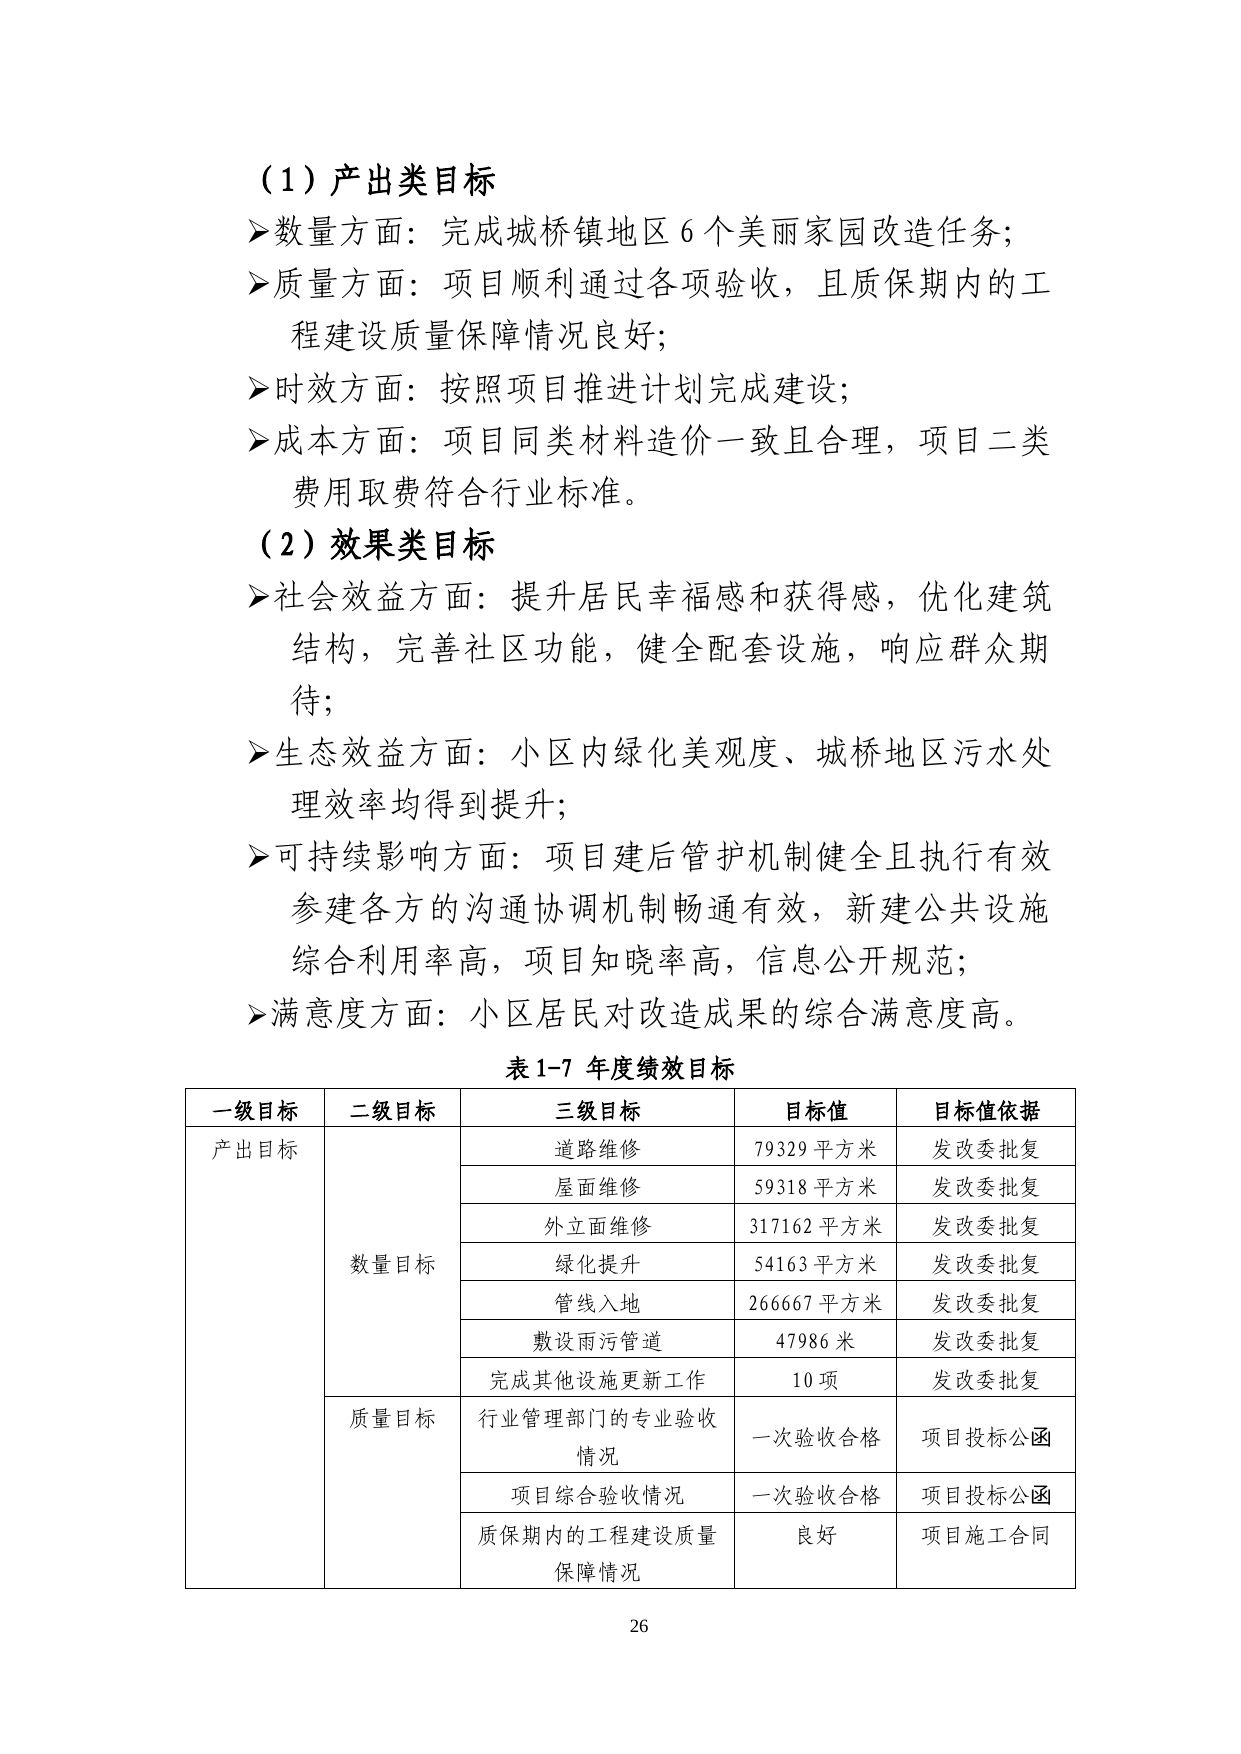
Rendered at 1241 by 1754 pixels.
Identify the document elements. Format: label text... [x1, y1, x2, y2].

list 社会效益方面：提升居民幸福感和获得感，优化建筑结构，完善社区功能，健全配套设施，响应群众期待； [246, 567, 1053, 723]
table_cell 数量目标 [325, 1127, 460, 1396]
table_cell 敷设雨污管道 [461, 1320, 734, 1357]
list 成本方面：项目同类材料造价一致且合理，项目二类费用取费符合行业标准。 [246, 410, 1053, 514]
table_cell 道路维修 [461, 1127, 734, 1164]
text 表1-7 年度绩效目标 [187, 1035, 1053, 1087]
table_cell 发改委批复 [897, 1320, 1075, 1357]
list 生态效益方面：小区内绿化美观度、城桥地区污水处理效率均得到提升； [246, 723, 1053, 827]
table_cell 发改委批复 [897, 1243, 1075, 1280]
table_cell 质量目标 [325, 1397, 460, 1588]
table_cell 发改委批复 [897, 1358, 1075, 1396]
table_cell 发改委批复 [897, 1127, 1075, 1164]
table_cell 发改委批复 [897, 1281, 1075, 1319]
table_cell 屋面维修 [461, 1166, 734, 1203]
text （1）产出类目标 [187, 150, 1053, 202]
list 质量方面：项目顺利通过各项验收，且质保期内的工程建设质量保障情况良好； [246, 254, 1053, 358]
table_header 目标值 [735, 1089, 896, 1126]
list 可持续影响方面：项目建后管护机制健全且执行有效，参建各方的沟通协调机制畅通有效，新建公共设施综合利用率高，项目知晓率高，信息公开规范； [246, 827, 1053, 983]
table_cell 绿化提升 [461, 1243, 734, 1280]
table_cell 项目施工合同 [897, 1513, 1075, 1588]
table_cell 良好 [735, 1513, 896, 1588]
table_cell 产出目标 [186, 1127, 324, 1588]
table_cell 266667平方米 [735, 1281, 896, 1319]
list 时效方面：按照项目推进计划完成建设； [246, 358, 1053, 410]
table_cell 行业管理部门的专业验收情况 [461, 1397, 734, 1472]
table_cell 项目综合验收情况 [461, 1473, 734, 1512]
table_cell 54163平方米 [735, 1243, 896, 1280]
list 数量方面：完成城桥镇地区6个美丽家园改造任务； [246, 202, 1053, 254]
table_cell 管线入地 [461, 1281, 734, 1319]
table_header 二级目标 [325, 1089, 460, 1126]
table_cell 项目投标公函 [897, 1397, 1075, 1472]
text （2）效果类目标 [246, 514, 1053, 567]
table_header 一级目标 [186, 1089, 324, 1126]
list 满意度方面：小区居民对改造成果的综合满意度高。 [246, 983, 1053, 1035]
table_cell 79329平方米 [735, 1127, 896, 1164]
table_cell 59318平方米 [735, 1166, 896, 1203]
table_cell 317162平方米 [735, 1204, 896, 1242]
table_cell 10项 [735, 1358, 896, 1396]
table_cell 一次验收合格 [735, 1473, 896, 1512]
table_cell 质保期内的工程建设质量保障情况 [461, 1513, 734, 1588]
table_cell 项目投标公函 [897, 1473, 1075, 1512]
table_cell 完成其他设施更新工作 [461, 1358, 734, 1396]
table_header 目标值依据 [897, 1089, 1075, 1126]
table_header 三级目标 [461, 1089, 734, 1126]
table_cell 发改委批复 [897, 1166, 1075, 1203]
table_cell 外立面维修 [461, 1204, 734, 1242]
table_cell 47986米 [735, 1320, 896, 1357]
table_cell 发改委批复 [897, 1204, 1075, 1242]
table_cell 一次验收合格 [735, 1397, 896, 1472]
